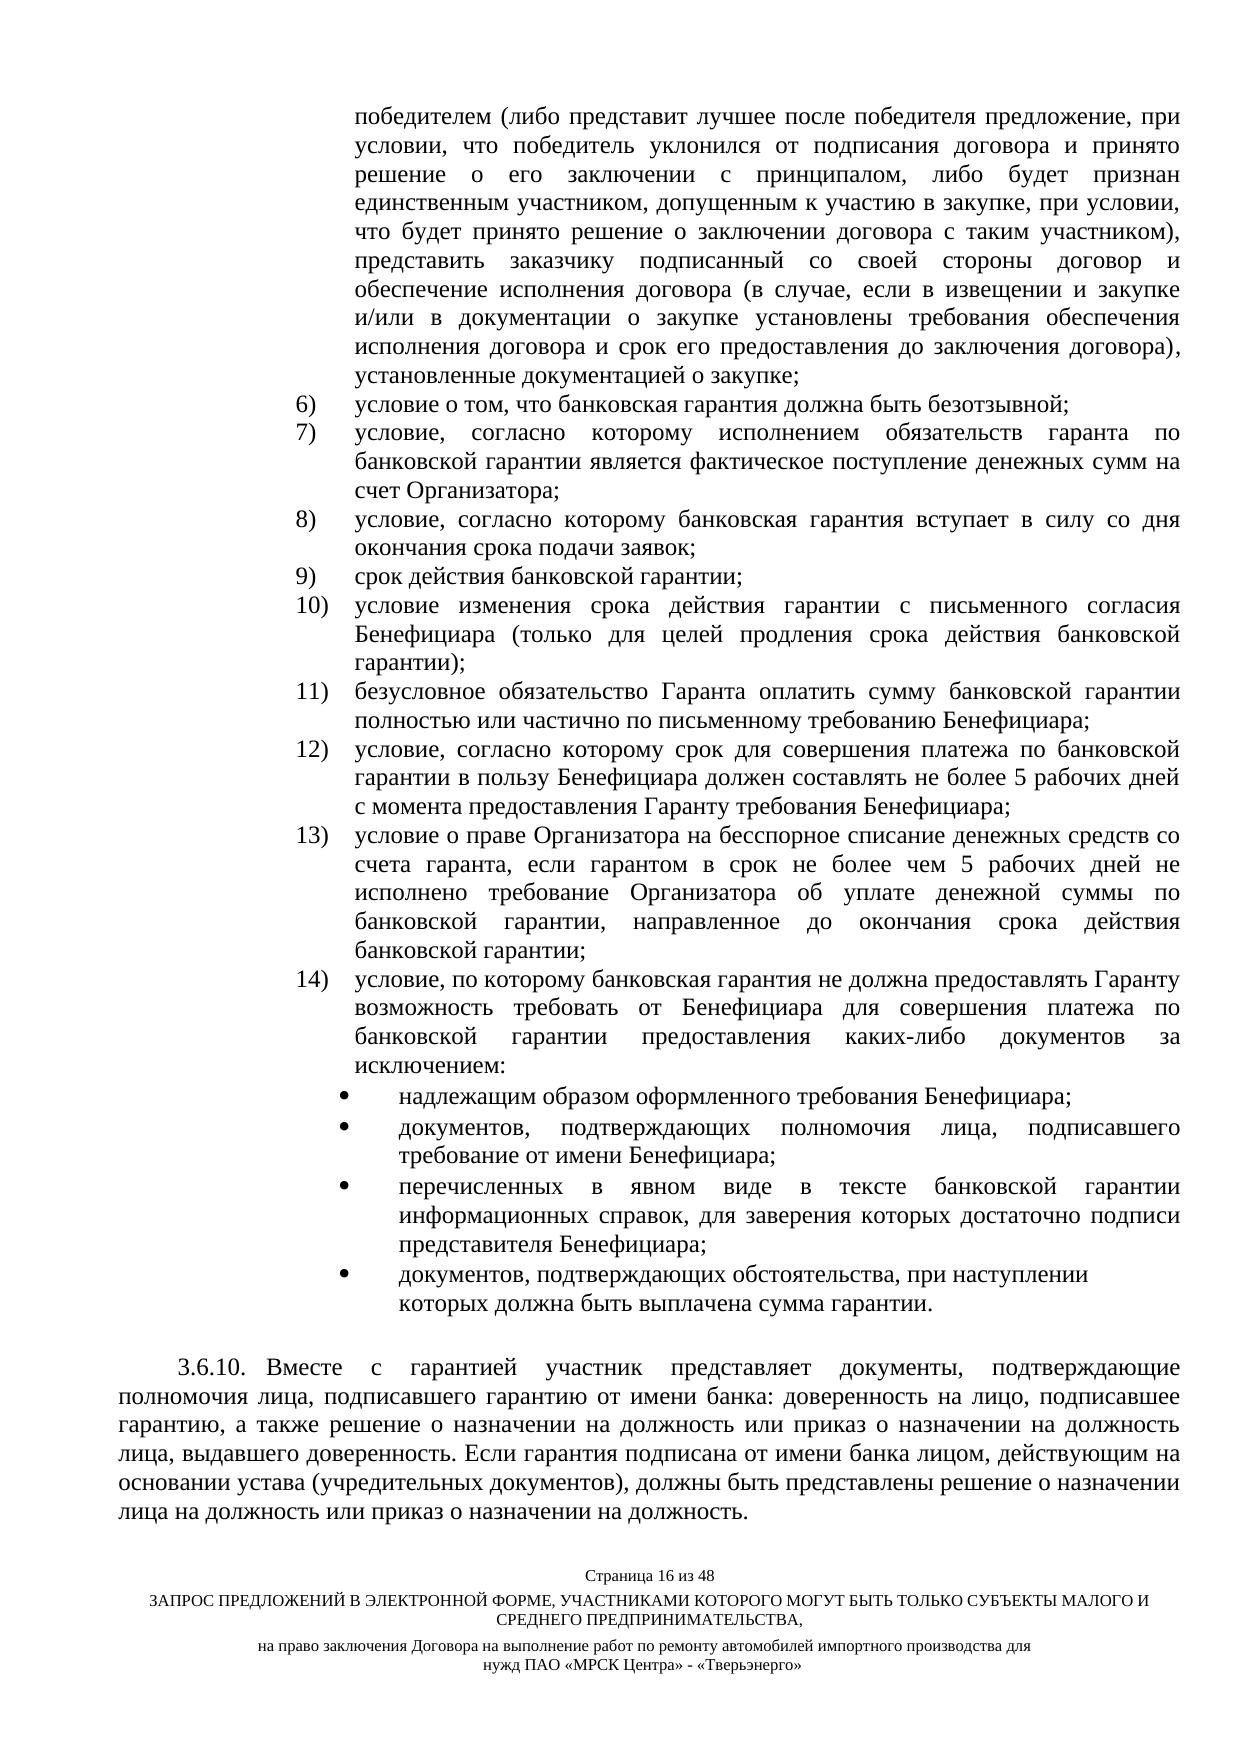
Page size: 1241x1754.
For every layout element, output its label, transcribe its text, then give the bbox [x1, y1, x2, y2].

list срок действия банковской гарантии; [295, 561, 1181, 590]
list условие, согласно которому банковская гарантия вступает в силу со дня окончания срока подачи заявок; [295, 504, 1181, 561]
list условие, согласно которому исполнением обязательств гаранта по банковской гарантии является фактическое поступление денежных сумм на счет Организатора; [295, 417, 1181, 504]
list условие о праве Организатора на бесспорное списание денежных средств со счета гаранта, если гарантом в срок не более чем 5 рабочих дней не исполнено требование Организатора об уплате денежной суммы по банковской гарантии, направленное до окончания срока действия банковской гарантии; [295, 820, 1181, 964]
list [295, 101, 1181, 389]
list условие изменения срока действия гарантии с письменного согласия Бенефициара (только для целей продления срока действия банковской гарантии); [295, 590, 1181, 676]
list условие о том, что банковская гарантия должна быть безотзывной; [295, 389, 1181, 417]
list условие, по которому банковская гарантия не должна предоставлять Гаранту возможность требовать от Бенефициара для совершения платежа по банковской гарантии предоставления каких-либо документов за исключением: [295, 964, 1181, 1079]
list надлежащим образом оформленного требования Бенефициара; [340, 1081, 1181, 1109]
list условие, согласно которому срок для совершения платежа по банковской гарантии в пользу Бенефициара должен составлять не более 5 рабочих дней с момента предоставления Гаранту требования Бенефициара; [295, 734, 1181, 820]
subtitle Вместе с гарантией участник представляет документы, подтверждающие полномочия лица, подписавшего гарантию от имени банка: доверенность на лицо, подписавшее гарантию, а также решение о назначении на должность или приказ о назначении на должность лица, выдавшего доверенность. Если гарантия подписана от имени банка лицом, действующим на основании устава (учредительных документов), должны быть представлены решение о назначении лица на должность или приказ о назначении на должность. [118, 1352, 1181, 1524]
list документов, подтверждающих обстоятельства, при наступлении которых должна быть выплачена сумма гарантии. [340, 1259, 1181, 1317]
list безусловное обязательство Гаранта оплатить сумму банковской гарантии полностью или частично по письменному требованию Бенефициара; [295, 676, 1181, 734]
list документов, подтверждающих полномочия лица, подписавшего требование от имени Бенефициара; [340, 1112, 1181, 1169]
list перечисленных в явном виде в тексте банковской гарантии информационных справок, для заверения которых достаточно подписи представителя Бенефициара; [340, 1171, 1181, 1257]
